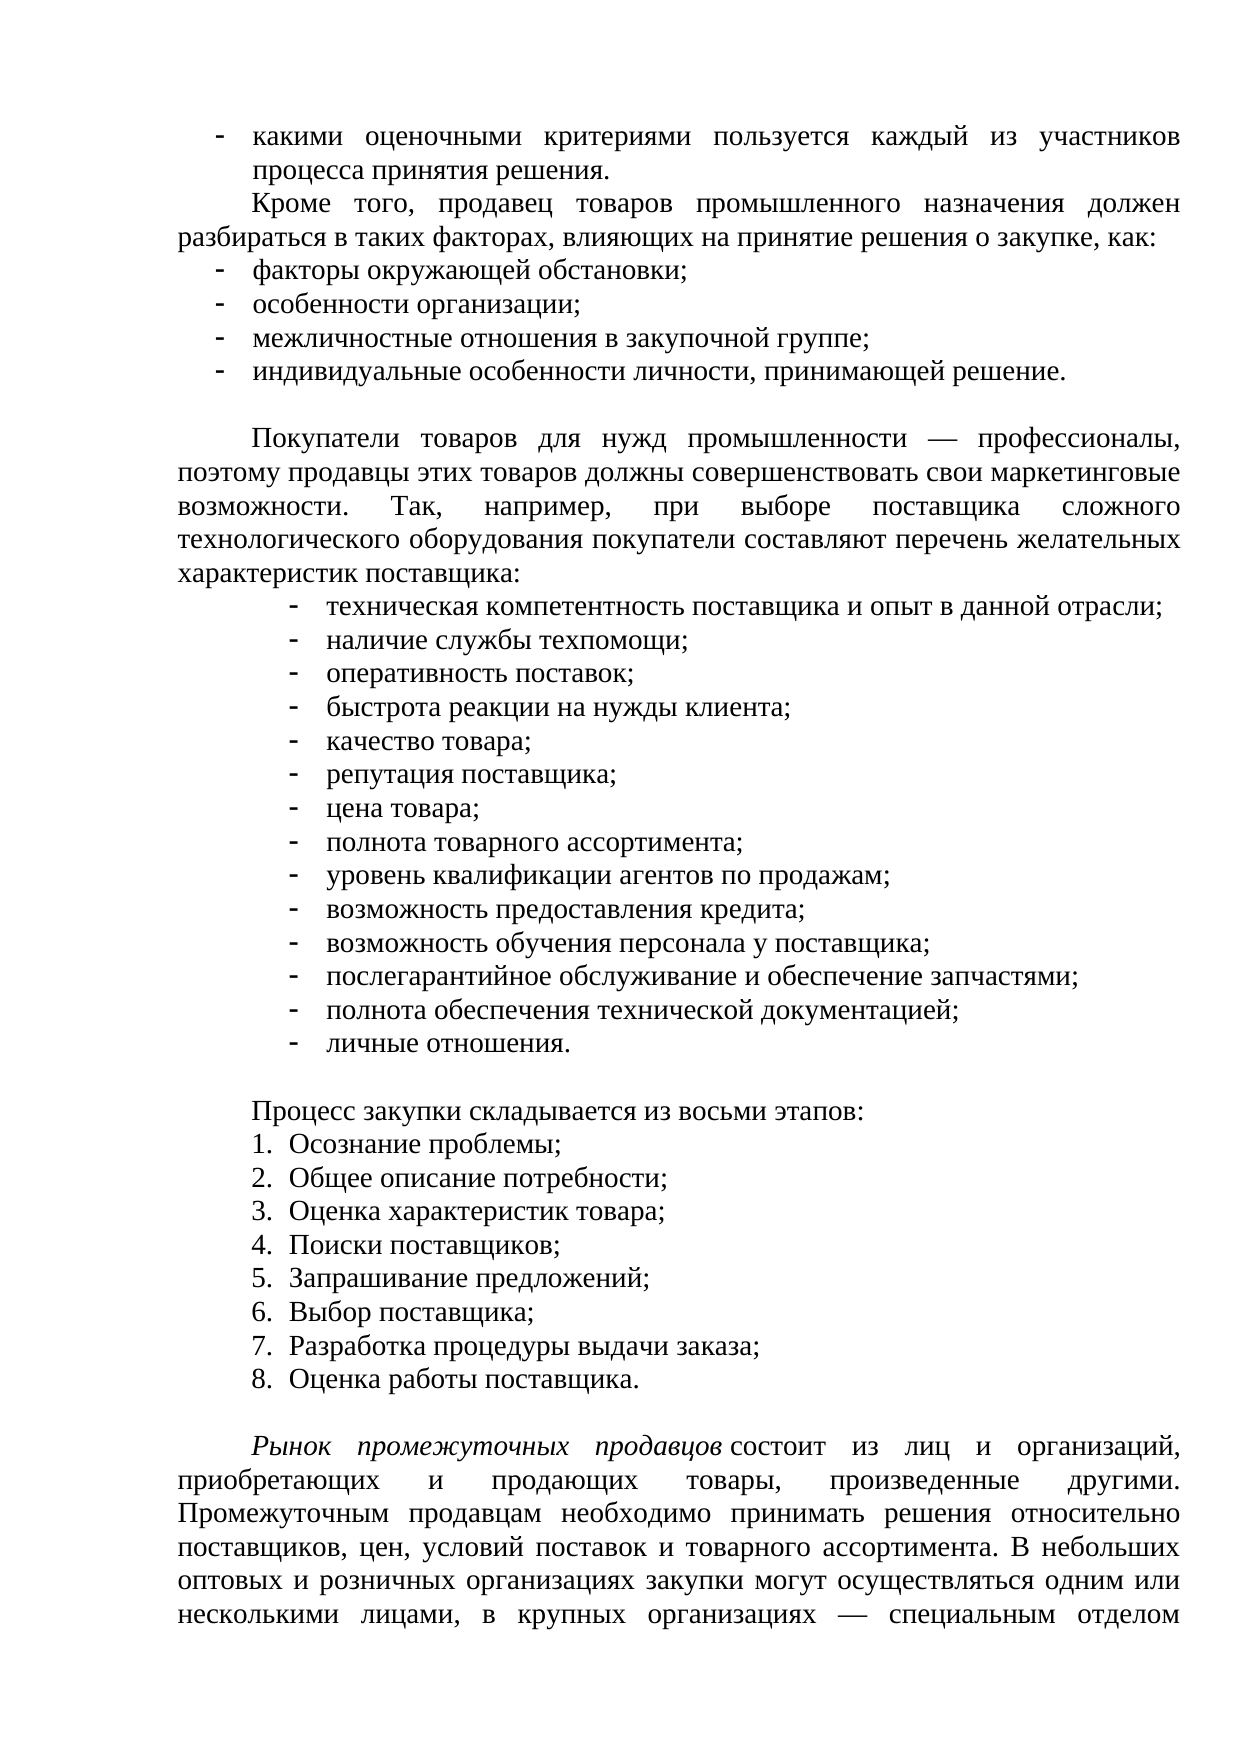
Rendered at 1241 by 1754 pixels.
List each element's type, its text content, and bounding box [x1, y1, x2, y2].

list личные отношения. [288, 1026, 1181, 1059]
list возможность обучения персонала у поставщика; [288, 925, 1181, 958]
list Оценка характеристик товара; [251, 1193, 1181, 1227]
list цена товара; [288, 790, 1181, 824]
list Выбор поставщика; [251, 1294, 1181, 1328]
list Осознание проблемы; [251, 1126, 1181, 1160]
list индивидуальные особенности личности, принимающей решение. [215, 353, 1181, 387]
list возможность предоставления кредита; [288, 891, 1181, 925]
list качество товара; [288, 723, 1181, 756]
list техническая компетентность поставщика и опыт в данной отрасли; [288, 588, 1181, 622]
text Процесс закупки складывается из восьми этапов: [177, 1093, 1181, 1126]
list наличие службы техпомощи; [288, 622, 1181, 656]
list полнота обеспечения технической документацией; [288, 992, 1181, 1026]
list Оценка работы поставщика. [251, 1361, 1181, 1395]
list репутация поставщика; [288, 756, 1181, 790]
list послегарантийное обслуживание и обеспечение запчастями; [288, 958, 1181, 992]
list особенности организации; [215, 286, 1181, 320]
list Запрашивание предложений; [251, 1261, 1181, 1294]
list быстрота реакции на нужды клиента; [288, 689, 1181, 723]
list межличностные отношения в закупочной группе; [215, 320, 1181, 353]
list какими оценочными критериями пользуется каждый из участников процесса принятия решения. [215, 118, 1181, 185]
text Покупатели товаров для нужд промышленности — профессионалы, поэтому продавцы этих товаров должны совершенствовать свои маркетинговые возможности. Так, например, при выборе поставщика сложного технологического оборудования покупатели составляют перечень желательных характеристик поставщика: [177, 421, 1181, 588]
list Общее описание потребности; [251, 1160, 1181, 1193]
list факторы окружающей обстановки; [215, 252, 1181, 286]
text Кроме того, продавец товаров промышленного назначения должен разбираться в таких факторах, влияющих на принятие решения о закупке, как: [177, 185, 1181, 252]
list оперативность поставок; [288, 656, 1181, 689]
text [177, 1428, 1181, 1629]
list Разработка процедуры выдачи заказа; [251, 1328, 1181, 1361]
list полнота товарного ассортимента; [288, 824, 1181, 857]
list уровень квалификации агентов по продажам; [288, 857, 1181, 891]
list Поиски поставщиков; [251, 1227, 1181, 1261]
